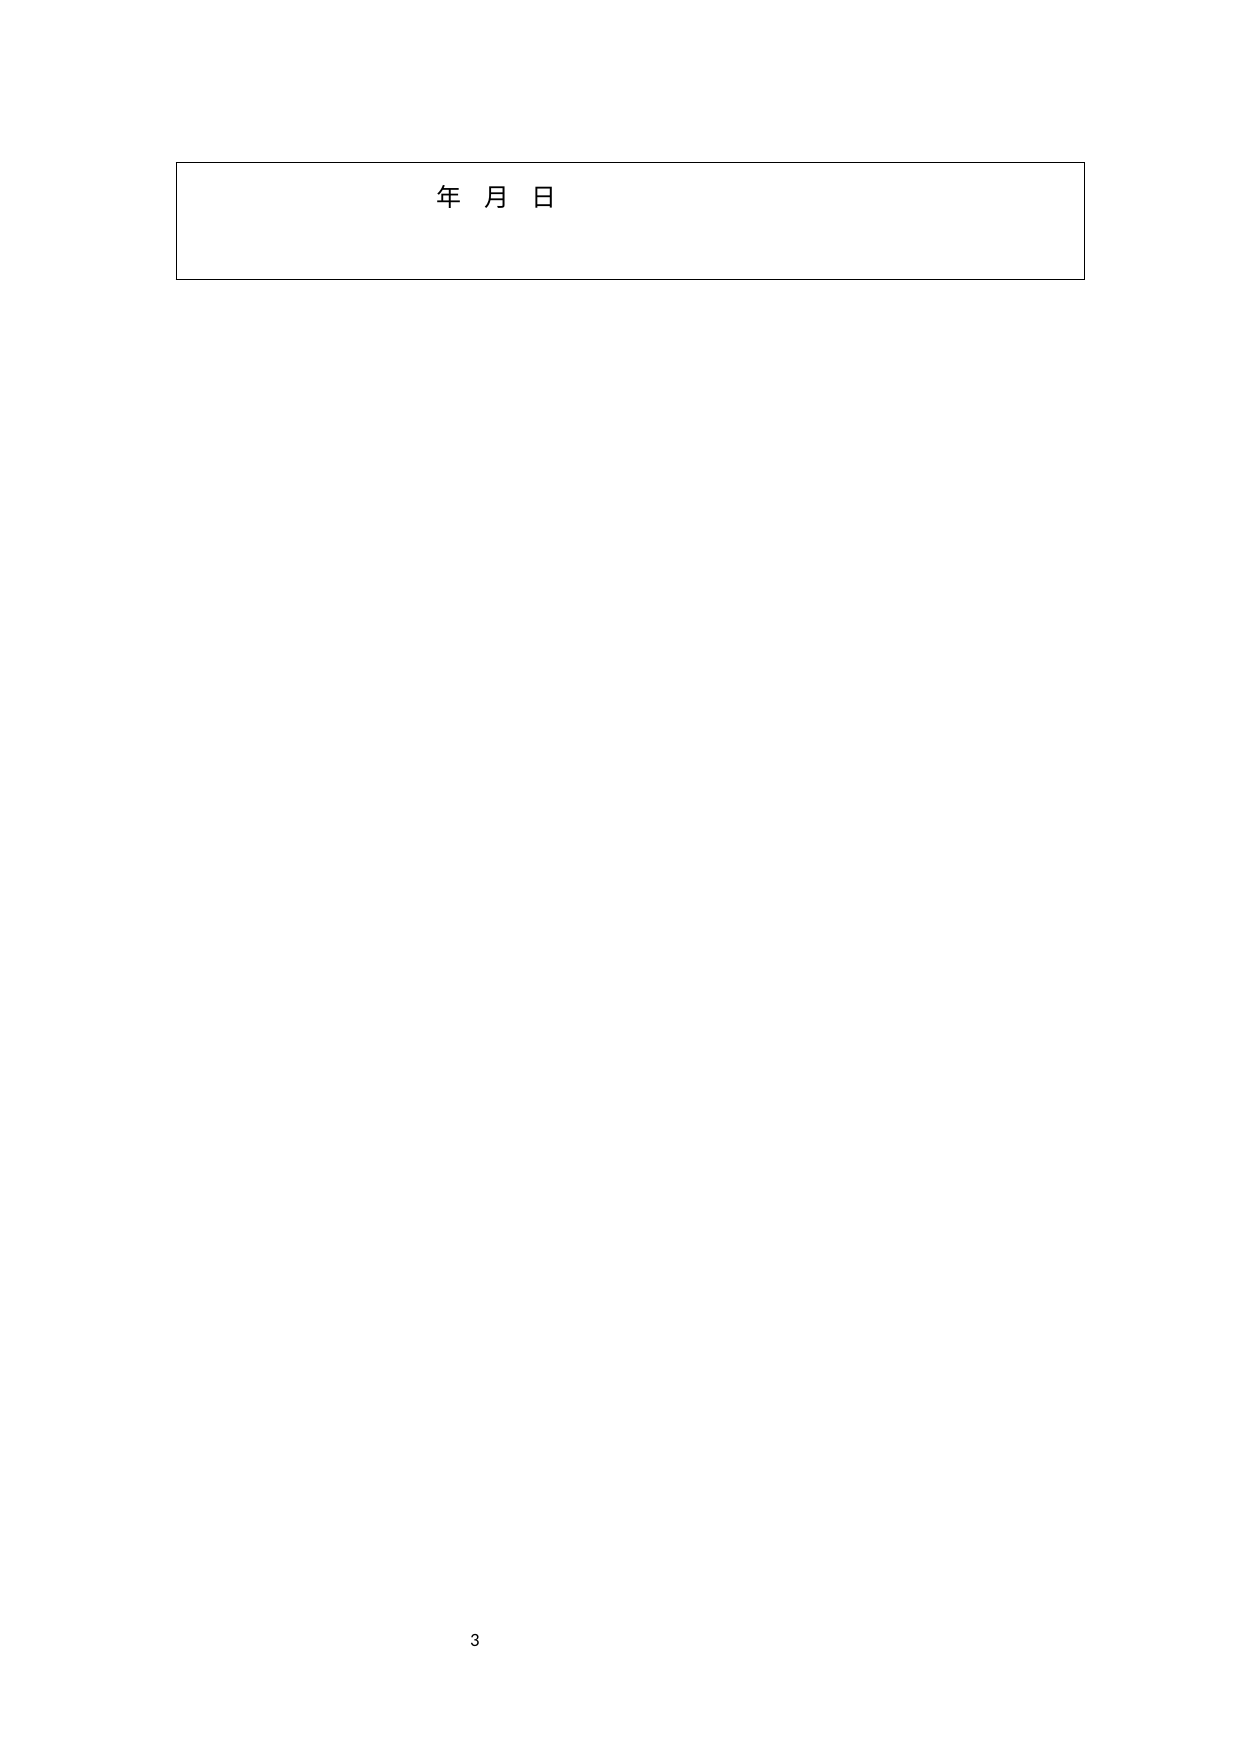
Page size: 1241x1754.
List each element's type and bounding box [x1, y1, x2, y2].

table_cell [177, 163, 1084, 279]
